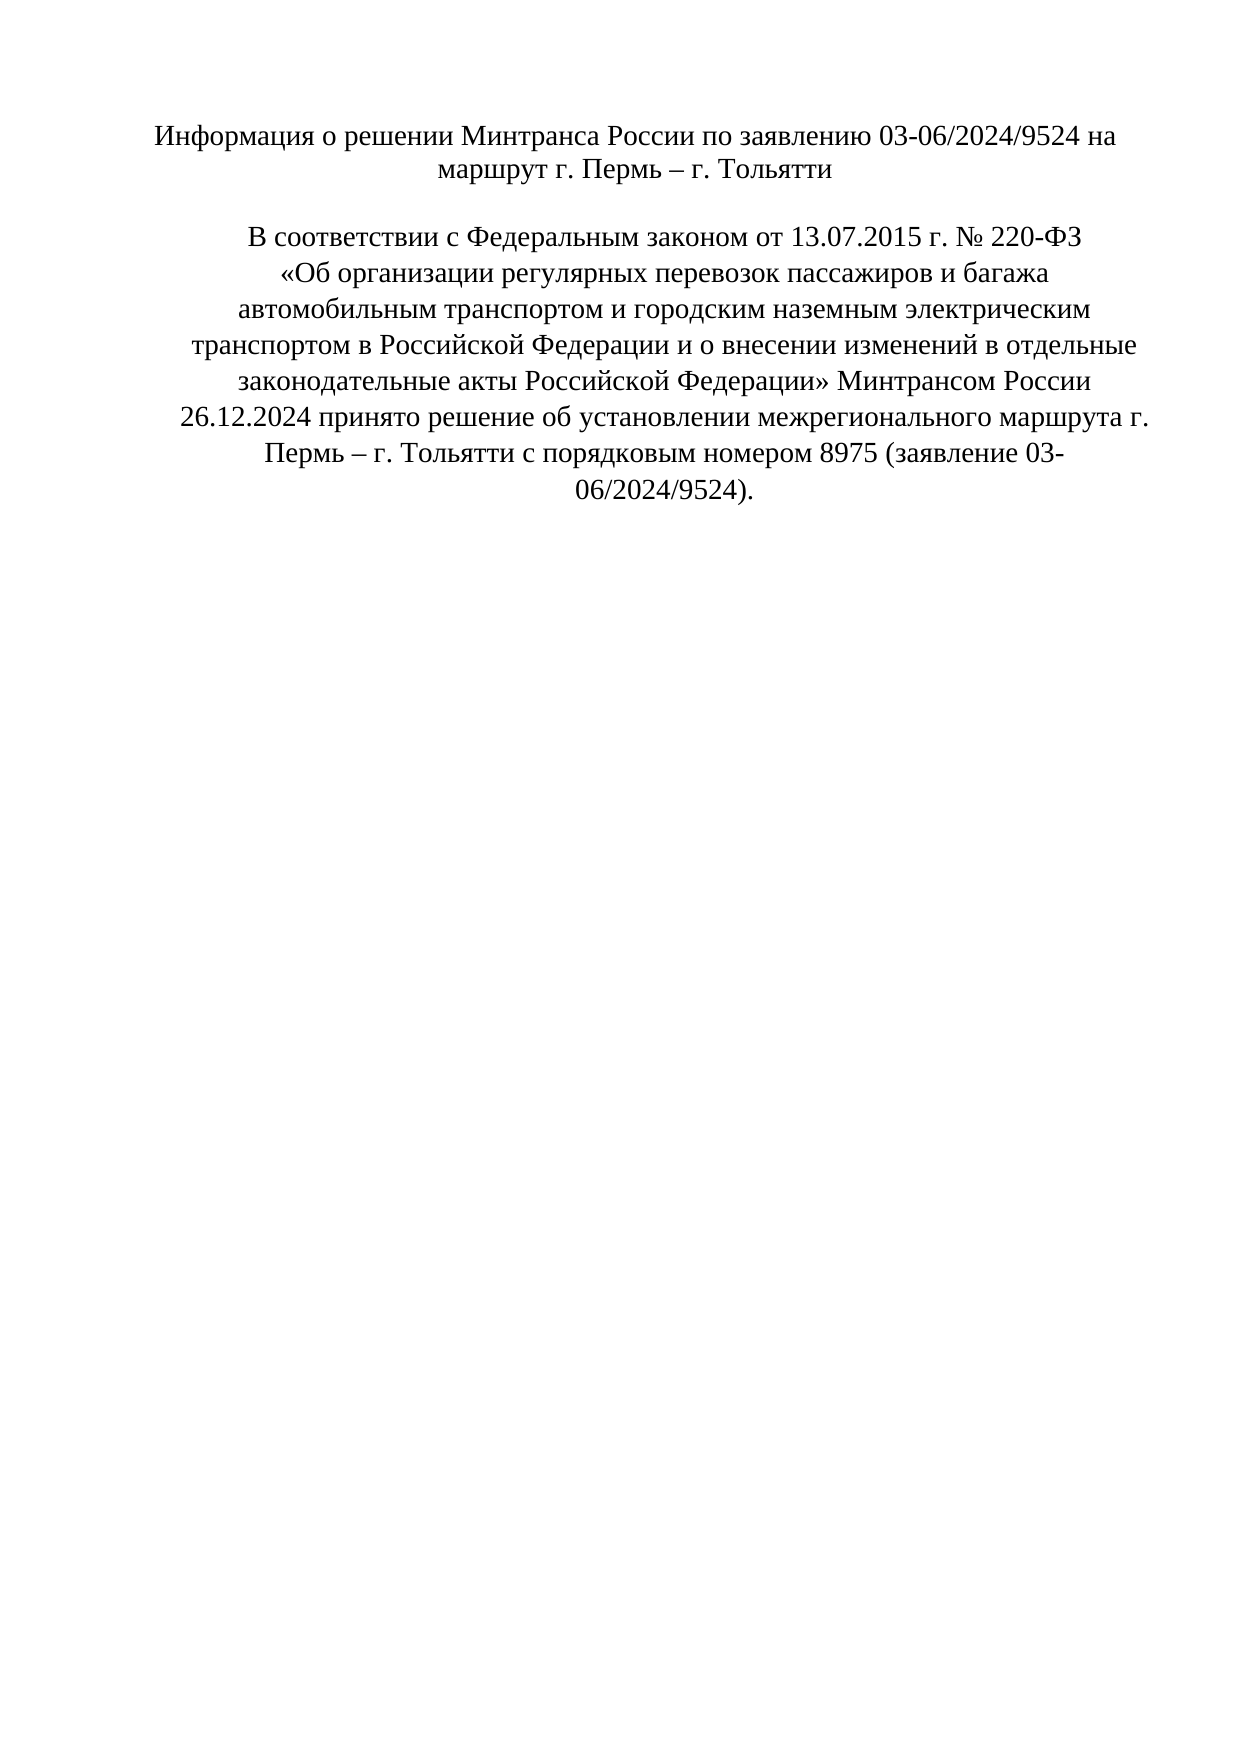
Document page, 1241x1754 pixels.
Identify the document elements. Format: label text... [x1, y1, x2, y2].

text В соответствии с Федеральным законом от 13.07.2015 г. № 220-ФЗ «Об организации регулярных перевозок пассажиров и багажа автомобильным транспортом и городским наземным электрическим транспортом в Российской Федерации и о внесении изменений в отдельные законодательные акты Российской Федерации» Минтрансом России 26.12.2024 принято решение об установлении межрегионального маршрута г. Пермь – г. Тольятти с порядковым номером 8975 (заявление 03-06/2024/9524). [177, 219, 1152, 505]
text Информация о решении Минтранса России по заявлению 03-06/2024/9524 на маршрут г. Пермь – г. Тольятти [118, 118, 1152, 185]
